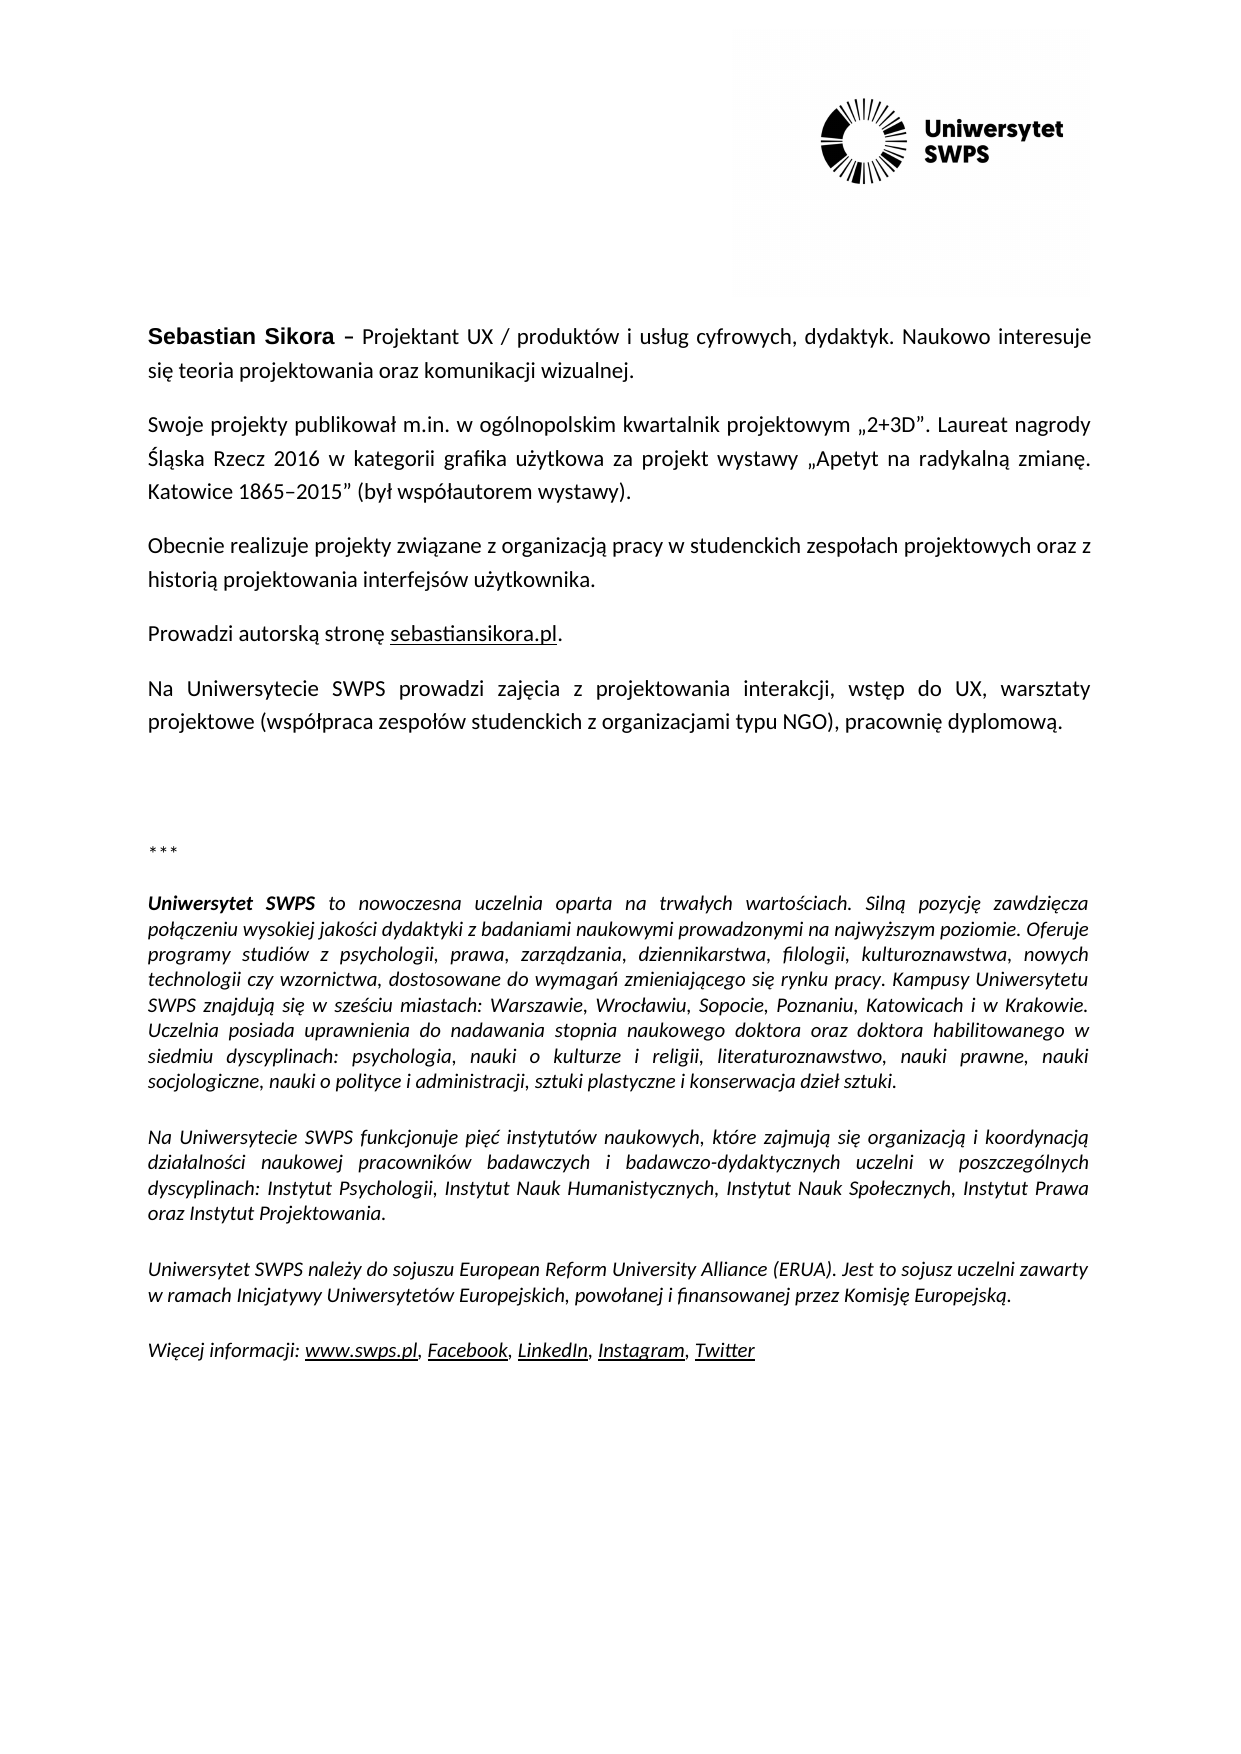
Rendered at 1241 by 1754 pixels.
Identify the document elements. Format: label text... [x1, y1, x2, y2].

subtitle Na Uniwersytecie SWPS prowadzi zajęcia z projektowania interakcji, wstęp do UX, warsztaty projektowe (współpraca zespołów studenckich z organizacjami typu NGO), pracownię dyplomową. [148, 674, 1092, 735]
picture [731, 29, 1090, 297]
subtitle Obecnie realizuje projekty związane z organizacją pracy w studenckich zespołach projektowych oraz z historią projektowania interfejsów użytkownika. [148, 532, 1092, 593]
subtitle Prowadzi autorską stronę sebastiansikora.pl. [148, 619, 1092, 647]
text Uniwersytet SWPS to nowoczesna uczelnia oparta na trwałych wartościach. Silną pozycję zawdzięcza połączeniu wysokiej jakości dydaktyki z badaniami naukowymi prowadzonymi na najwyższym poziomie. Oferuje programy studiów z psychologii, prawa, zarządzania, dziennikarstwa, filologii, kulturoznawstwa, nowych technologii czy wzornictwa, dostosowane do wymagań zmieniającego się rynku pracy. Kampusy Uniwersytetu SWPS znajdują się w sześciu miastach: Warszawie, Wrocławiu, Sopocie, Poznaniu, Katowicach i w Krakowie. Uczelnia posiada uprawnienia do nadawania stopnia naukowego doktora oraz doktora habilitowanego w siedmiu dyscyplinach: psychologia, nauki o kulturze i religii, literaturoznawstwo, nauki prawne, nauki socjologiczne, nauki o polityce i administracji, sztuki plastyczne i konserwacja dzieł sztuki. [148, 890, 1092, 1094]
text *** [148, 842, 1092, 867]
text Więcej informacji: www.swps.pl, Facebook, LinkedIn, Instagram, Twitter [148, 1338, 1092, 1363]
subtitle Sebastian Sikora – Projektant UX / produktów i usług cyfrowych, dydaktyk. Naukowo interesuje się teoria projektowania oraz komunikacji wizualnej. [148, 322, 1092, 384]
subtitle Swoje projekty publikował m.in. w ogólnopolskim kwartalnik projektowym „2+3D”. Laureat nagrody Śląska Rzecz 2016 w kategorii grafika użytkowa za projekt wystawy „Apetyt na radykalną zmianę. Katowice 1865–2015” (był współautorem wystawy). [148, 410, 1092, 505]
text Na Uniwersytecie SWPS funkcjonuje pięć instytutów naukowych, które zajmują się organizacją i koordynacją działalności naukowej pracowników badawczych i badawczo-dydaktycznych uczelni w poszczególnych dyscyplinach: Instytut Psychologii, Instytut Nauk Humanistycznych, Instytut Nauk Społecznych, Instytut Prawa oraz Instytut Projektowania. [148, 1124, 1092, 1226]
text Uniwersytet SWPS należy do sojuszu European Reform University Alliance (ERUA). Jest to sojusz uczelni zawarty w ramach Inicjatywy Uniwersytetów Europejskich, powołanej i finansowanej przez Komisję Europejską. [148, 1256, 1092, 1307]
